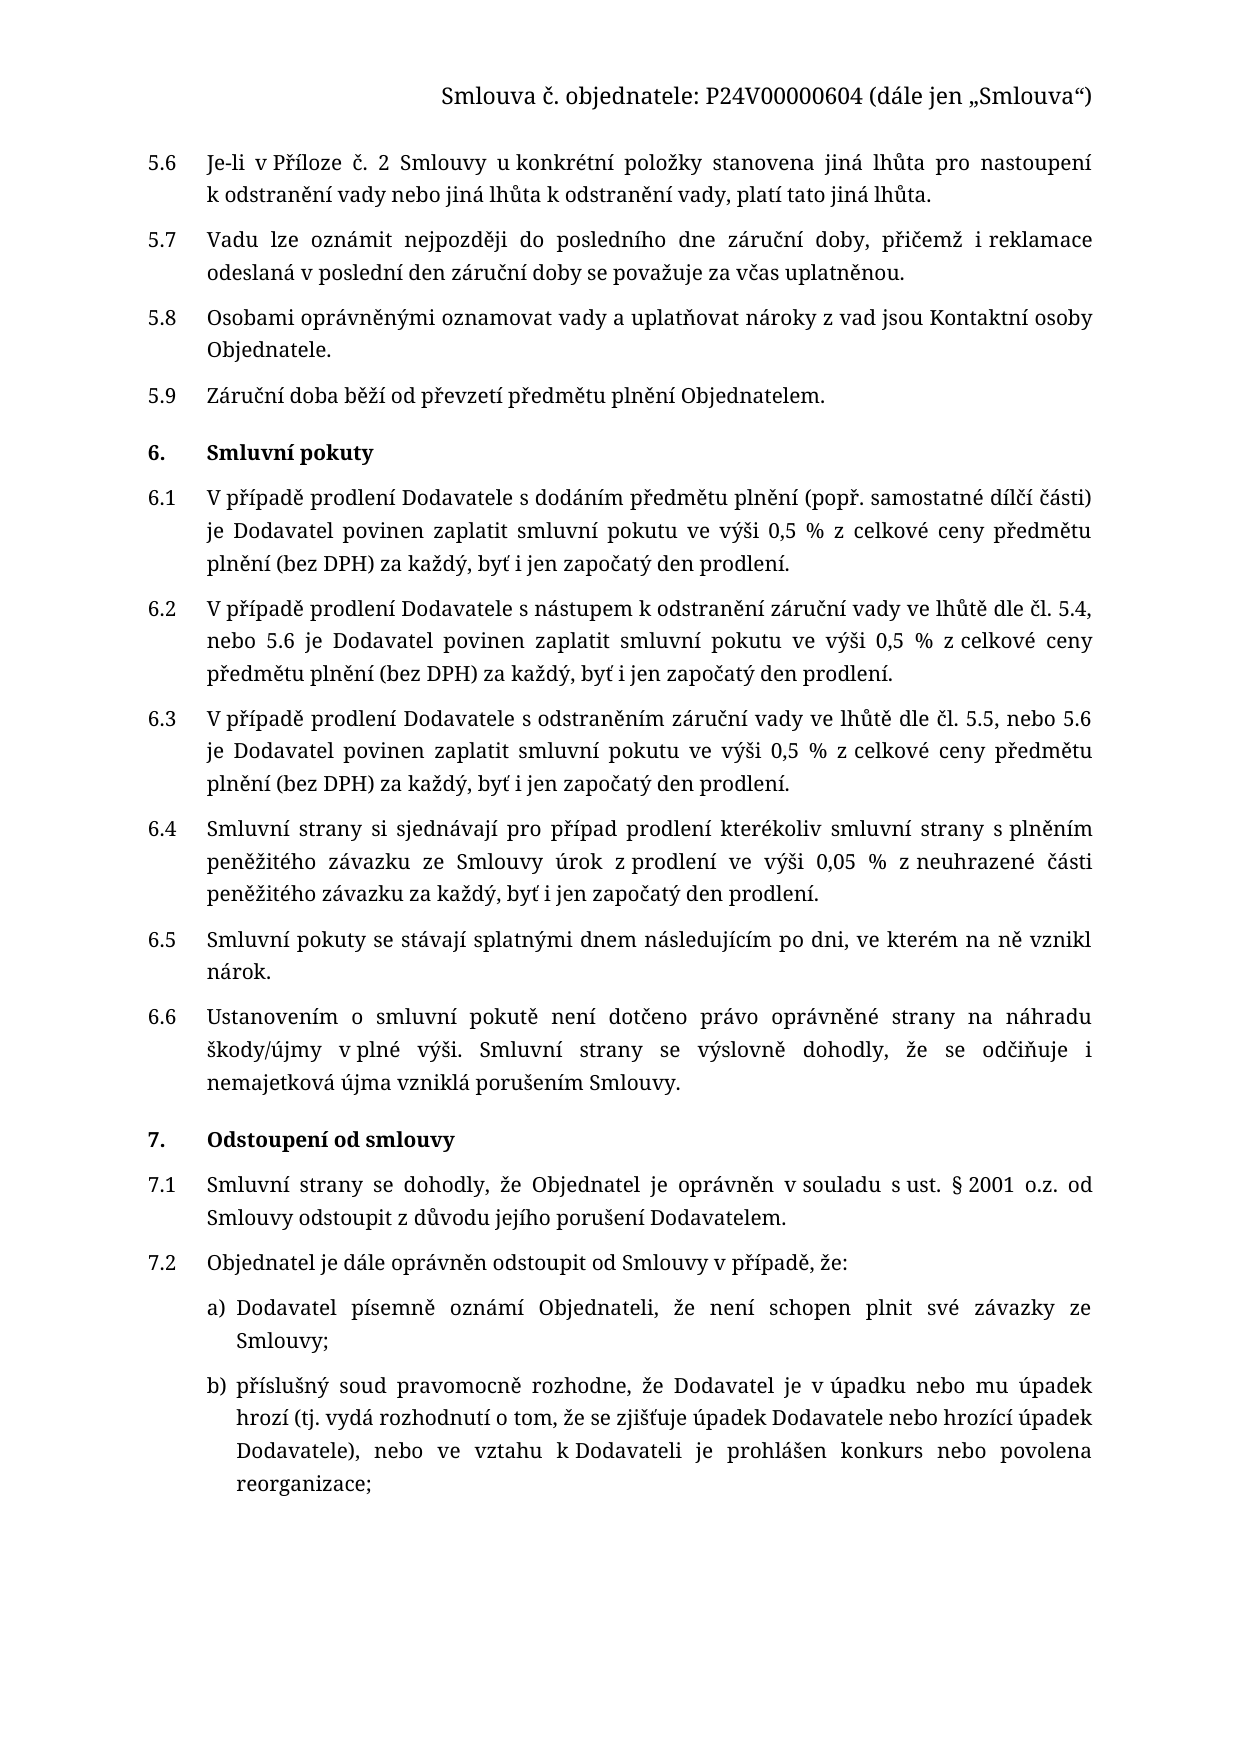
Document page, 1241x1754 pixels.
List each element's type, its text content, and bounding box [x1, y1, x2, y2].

list Smluvní pokuty [148, 438, 1093, 467]
list Objednatel je dále oprávněn odstoupit od Smlouvy v případě, že: [148, 1248, 1093, 1276]
list Je-li v Příloze č. 2 Smlouvy u konkrétní položky stanovena jiná lhůta pro nastoupení k odstranění vady nebo jiná lhůta k odstranění vady, platí tato jiná lhůta. [148, 148, 1093, 209]
list Smluvní pokuty se stávají splatnými dnem následujícím po dni, ve kterém na ně vznikl nárok. [148, 925, 1093, 986]
list Vadu lze oznámit nejpozději do posledního dne záruční doby, přičemž i reklamace odeslaná v poslední den záruční doby se považuje za včas uplatněnou. [148, 225, 1093, 286]
list Osobami oprávněnými oznamovat vady a uplatňovat nároky z vad jsou Kontaktní osoby Objednatele. [148, 303, 1093, 364]
list Odstoupení od smlouvy [148, 1125, 1093, 1154]
list příslušný soud pravomocně rozhodne, že Dodavatel je v úpadku nebo mu úpadek hrozí (tj. vydá rozhodnutí o tom, že se zjišťuje úpadek Dodavatele nebo hrozící úpadek Dodavatele), nebo ve vztahu k Dodavateli je prohlášen konkurs nebo povolena reorganizace; [207, 1371, 1093, 1497]
list Smluvní strany si sjednávají pro případ prodlení kterékoliv smluvní strany s plněním peněžitého závazku ze Smlouvy úrok z prodlení ve výši 0,05 % z neuhrazené části peněžitého závazku za každý, byť i jen započatý den prodlení. [148, 814, 1093, 908]
list V případě prodlení Dodavatele s dodáním předmětu plnění (popř. samostatné dílčí části) je Dodavatel povinen zaplatit smluvní pokutu ve výši 0,5 % z celkové ceny předmětu plnění (bez DPH) za každý, byť i jen započatý den prodlení. [148, 483, 1093, 577]
list V případě prodlení Dodavatele s nástupem k odstranění záruční vady ve lhůtě dle čl. 5.4, nebo 5.6 je Dodavatel povinen zaplatit smluvní pokutu ve výši 0,5 % z celkové ceny předmětu plnění (bez DPH) za každý, byť i jen započatý den prodlení. [148, 594, 1093, 687]
list Dodavatel písemně oznámí Objednateli, že není schopen plnit své závazky ze Smlouvy; [207, 1293, 1093, 1354]
list Smluvní strany se dohodly, že Objednatel je oprávněn v souladu s ust. § 2001 o.z. od Smlouvy odstoupit z důvodu jejího porušení Dodavatelem. [148, 1170, 1093, 1231]
list Záruční doba běží od převzetí předmětu plnění Objednatelem. [148, 381, 1093, 409]
list Ustanovením o smluvní pokutě není dotčeno právo oprávněné strany na náhradu škody/újmy v plné výši. Smluvní strany se výslovně dohodly, že se odčiňuje i nemajetková újma vzniklá porušením Smlouvy. [148, 1002, 1093, 1096]
list V případě prodlení Dodavatele s odstraněním záruční vady ve lhůtě dle čl. 5.5, nebo 5.6 je Dodavatel povinen zaplatit smluvní pokutu ve výši 0,5 % z celkové ceny předmětu plnění (bez DPH) za každý, byť i jen započatý den prodlení. [148, 704, 1093, 798]
